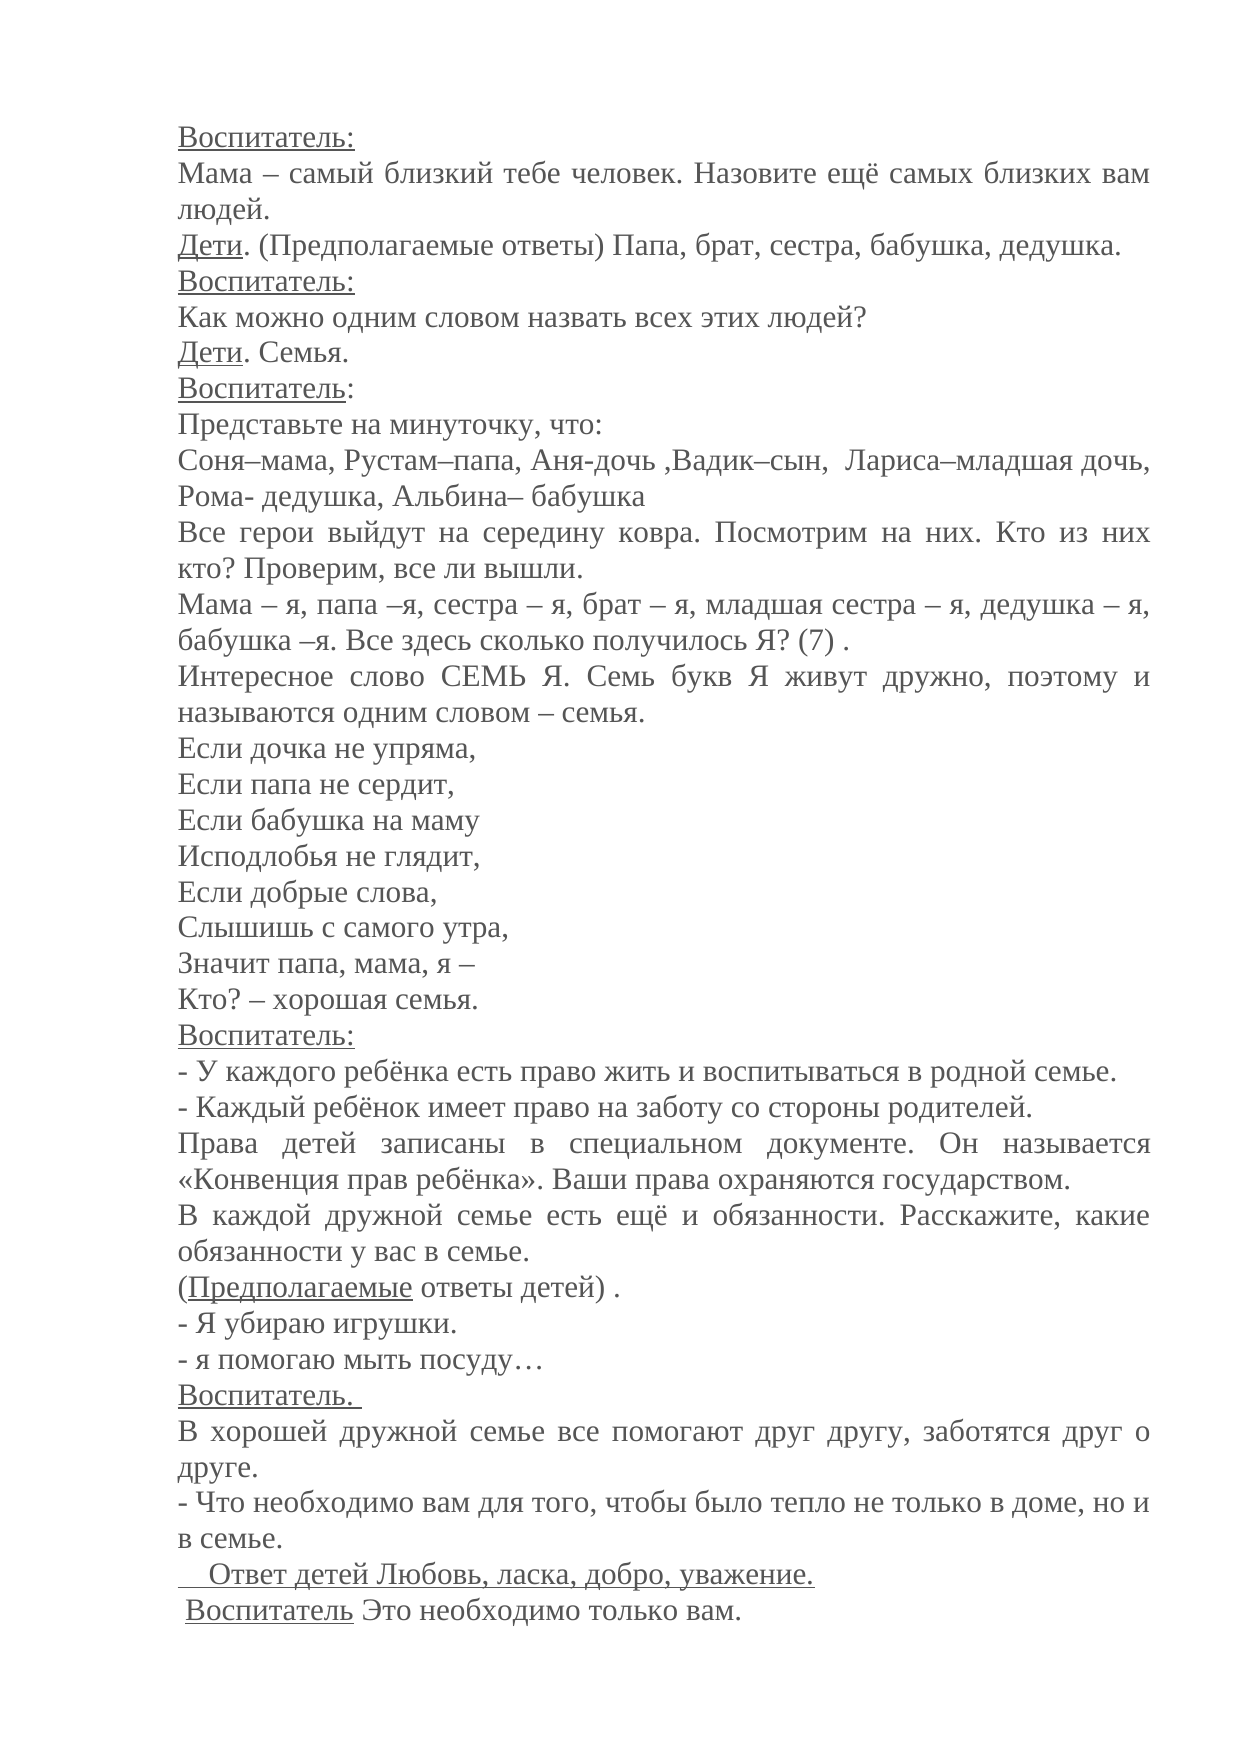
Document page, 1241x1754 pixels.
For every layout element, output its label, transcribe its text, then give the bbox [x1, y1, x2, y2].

text Слышишь с самого утра, [177, 909, 1152, 945]
text Интересное слово СЕМЬ Я. Семь букв Я живут дружно, поэтому и называются одним словом – семья. [177, 657, 1152, 729]
text - я помогаю мыть посуду… [177, 1340, 1152, 1376]
text Права детей записаны в специальном документе. Он называется «Конвенция прав ребёнка». Ваши права охраняются государством. [177, 1124, 1152, 1196]
text Все герои выйдут на середину ковра. Посмотрим на них. Кто из них кто? Проверим, все ли вышли. [177, 513, 1152, 585]
text Представьте на минуточку, что: [177, 406, 1152, 442]
text Дети. (Предполагаемые ответы) Папа, брат, сестра, бабушка, дедушка. [177, 226, 1152, 262]
text Мама – самый близкий тебе человек. Назовите ещё самых близких вам людей. [177, 154, 1152, 226]
text - Я убираю игрушки. [177, 1304, 1152, 1340]
text Дети. Семья. [177, 334, 1152, 370]
text Ответ детей Любовь, ласка, добро, уважение. [177, 1556, 1152, 1592]
text Воспитатель. [177, 1376, 1152, 1412]
text Воспитатель: [177, 1017, 1152, 1052]
text Воспитатель: [177, 370, 1152, 406]
text Соня–мама, Рустам–папа, Аня-дочь ,Вадик–сын, Лариса–младшая дочь, Рома- дедушка, Альбина– бабушка [177, 442, 1152, 513]
text Если дочка не упряма, [177, 729, 1152, 765]
text Воспитатель: [177, 118, 1152, 154]
text Если бабушка на маму [177, 801, 1152, 837]
text Воспитатель: [177, 262, 1152, 298]
text Как можно одним словом назвать всех этих людей? [177, 298, 1152, 334]
text Если папа не сердит, [177, 765, 1152, 801]
text Мама – я, папа –я, сестра – я, брат – я, младшая сестра – я, дедушка – я, бабушка –я. Все здесь сколько получилось Я? (7) . [177, 585, 1152, 657]
text - Каждый ребёнок имеет право на заботу со стороны родителей. [177, 1088, 1152, 1124]
text В хорошей дружной семье все помогают друг другу, заботятся друг о друге. [177, 1412, 1152, 1484]
text В каждой дружной семье есть ещё и обязанности. Расскажите, какие обязанности у вас в семье. [177, 1196, 1152, 1268]
text Если добрые слова, [177, 873, 1152, 909]
text - У каждого ребёнка есть право жить и воспитываться в родной семье. [177, 1052, 1152, 1088]
text Значит папа, мама, я – [177, 945, 1152, 981]
text - Что необходимо вам для того, чтобы было тепло не только в доме, но и в семье. [177, 1484, 1152, 1556]
text Воспитатель Это необходимо только вам. [177, 1592, 1152, 1627]
text Исподлобья не глядит, [177, 837, 1152, 873]
text (Предполагаемые ответы детей) . [177, 1268, 1152, 1304]
text Кто? – хорошая семья. [177, 981, 1152, 1017]
